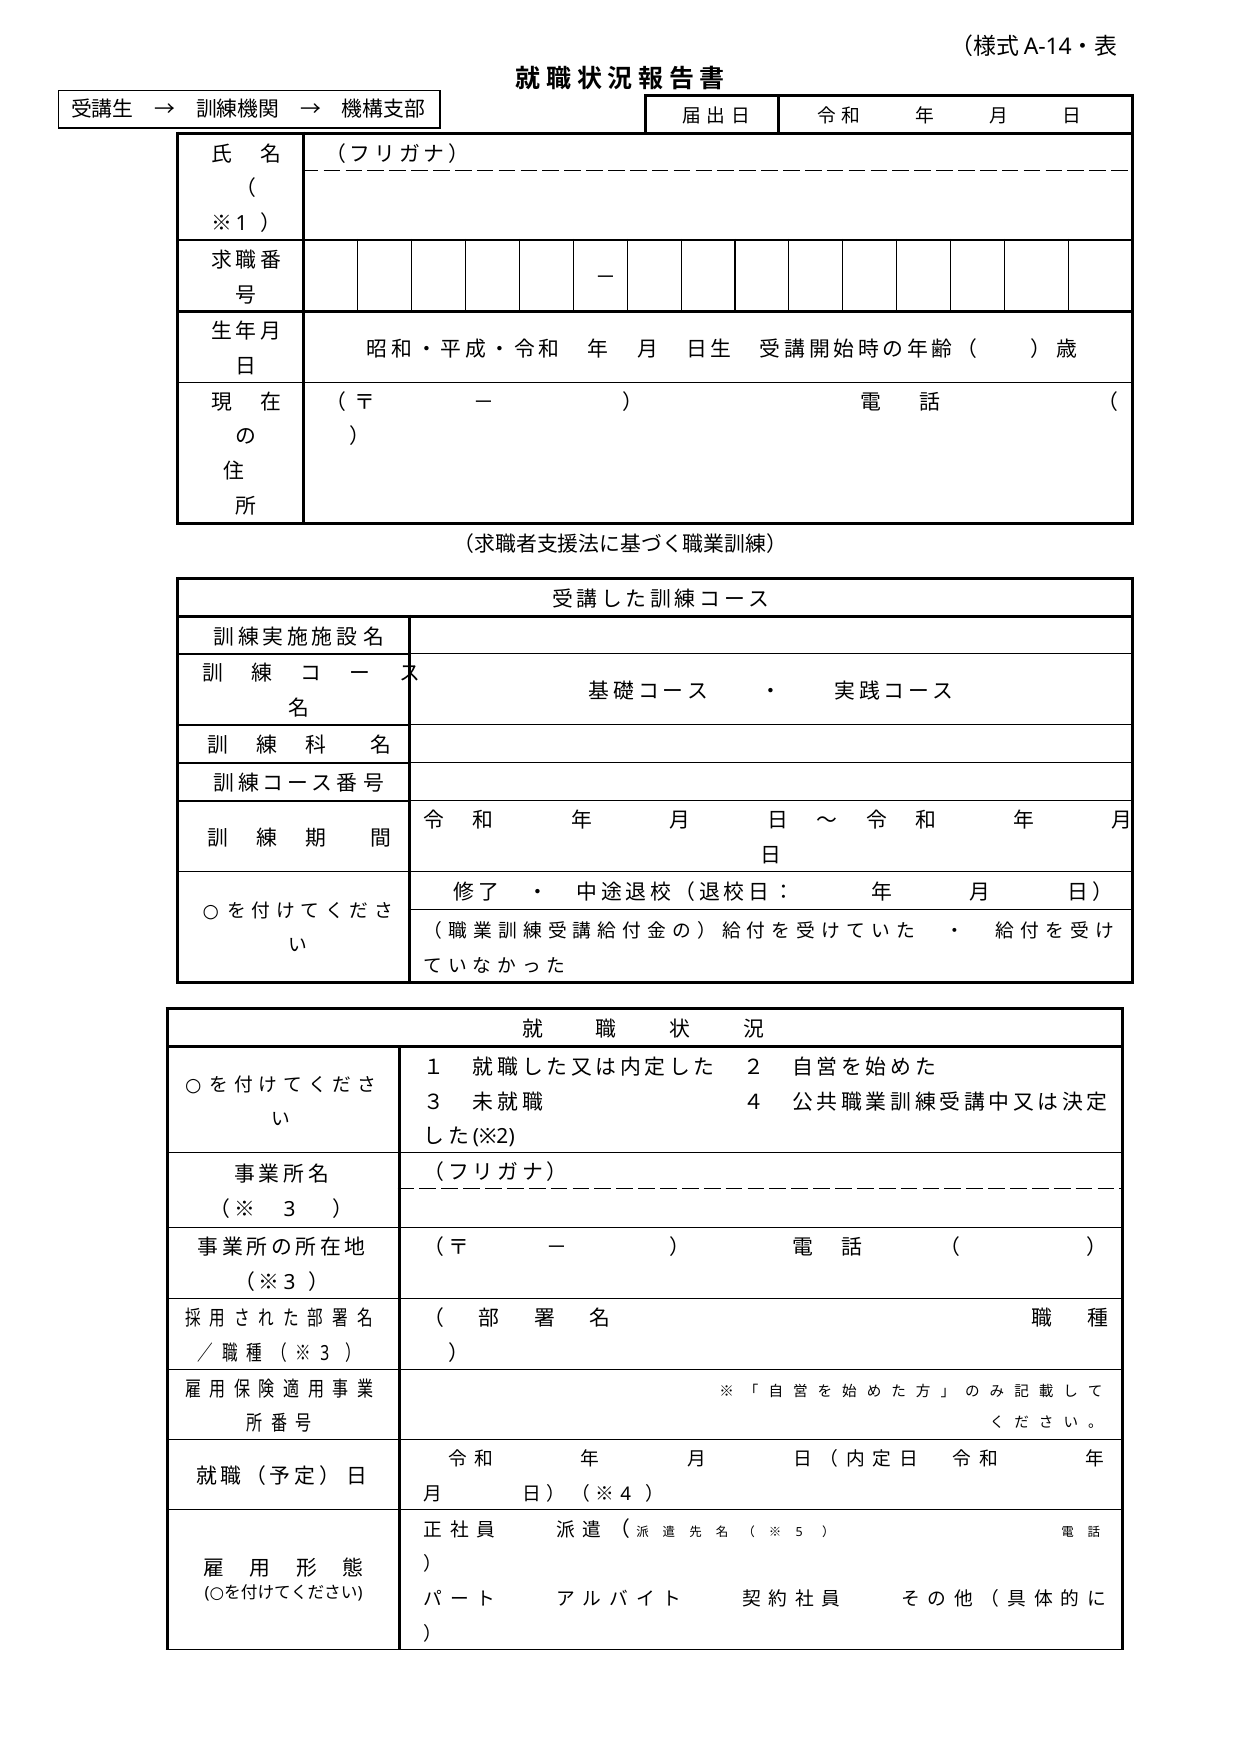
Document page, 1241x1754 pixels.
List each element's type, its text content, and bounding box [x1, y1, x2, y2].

table_cell [412, 241, 465, 310]
table_cell 採用された部署名／職種（※3） [169, 1299, 398, 1368]
table_cell 基礎コース ・ 実践コース [411, 654, 1131, 724]
table_cell [466, 241, 519, 310]
table_cell （フリガナ） [305, 135, 1131, 169]
table_cell ○を付けてください [179, 872, 408, 981]
table_cell [1069, 241, 1131, 310]
table_cell 修了 ・ 中途退校（退校日： 年 月 日） [411, 872, 1131, 909]
table_cell 訓練科名 [179, 726, 408, 762]
table_cell － [574, 241, 627, 310]
text （求職者支援法に基づく職業訓練） [178, 525, 1063, 558]
table_cell [411, 763, 1131, 799]
table_cell （〒 － ） 電 話 （ ） [401, 1228, 1121, 1298]
table_cell [411, 725, 1131, 762]
table_cell [789, 241, 842, 310]
table_cell （〒 － ） 電 話 （ ） [305, 383, 1131, 522]
table_cell 就職（予定）日 [169, 1440, 398, 1509]
table_header 令和 年 月 日 [780, 97, 1131, 132]
table_header 届出日 [647, 97, 777, 132]
text 就 職 状 況 報 告 書 [178, 61, 1063, 94]
table_cell 雇用保険適用事業所番号 [169, 1370, 398, 1439]
table_cell 事業所の所在地（※3） [169, 1228, 398, 1298]
table_cell [305, 241, 357, 310]
table_cell 訓練コース名 [179, 655, 408, 724]
table_cell （部署名 職種 ） [401, 1299, 1121, 1368]
table_cell 訓練期間 [179, 802, 408, 871]
table_cell [411, 618, 1131, 652]
table_cell （職業訓練受講給付金の）給付を受けていた ・ 給付を受けていなかった [411, 910, 1131, 981]
table_cell 正社員 派遣（派遣先名（※5） 電話 ） パート アルバイト 契約社員 その他（具体的に ） [401, 1510, 1121, 1649]
table_cell 令和 年 月 日～令和 年 月 日 [411, 801, 1131, 871]
table_cell 訓練コース番号 [179, 764, 408, 799]
table_cell [520, 241, 573, 310]
table_cell ○を付けてください [169, 1048, 398, 1152]
table_cell ※「自営を始めた方」のみ記載してください。 [401, 1370, 1121, 1439]
table_cell 訓練実施施設名 [179, 618, 408, 652]
table_cell 事業所名（※3） [169, 1153, 398, 1227]
table_header 受講した訓練コース [179, 580, 1131, 614]
table_cell [358, 241, 411, 310]
table_cell [736, 241, 788, 310]
table_cell [401, 1188, 1121, 1227]
table_header 就 職 状 況 [169, 1010, 1121, 1045]
table_cell 昭和・平成・令和 年 月 日生 受講開始時の年齢（ ）歳 [305, 313, 1131, 382]
table_cell （フリガナ） [401, 1153, 1121, 1188]
table_cell [305, 170, 1131, 239]
table_cell [628, 241, 681, 310]
table_cell 氏 名 （※1） [179, 135, 302, 239]
table_cell [1005, 241, 1068, 310]
table_cell 令和 年 月 日（内定日 令和 年 月 日）（※4） [401, 1440, 1121, 1509]
table_cell [682, 241, 734, 310]
table_cell 生年月日 [179, 313, 302, 382]
table_cell [897, 241, 950, 310]
table_cell [951, 241, 1004, 310]
table_cell 求職番号 [179, 241, 302, 310]
table_cell １ 就職した又は内定した ２ 自営を始めた ３ 未就職 ４ 公共職業訓練受講中又は決定した(※2) [401, 1048, 1121, 1152]
table_cell [843, 241, 896, 310]
table_cell 雇 用 形 態 (○を付けてください) [169, 1510, 398, 1649]
table_cell 現 在 の 住所 [179, 383, 302, 522]
